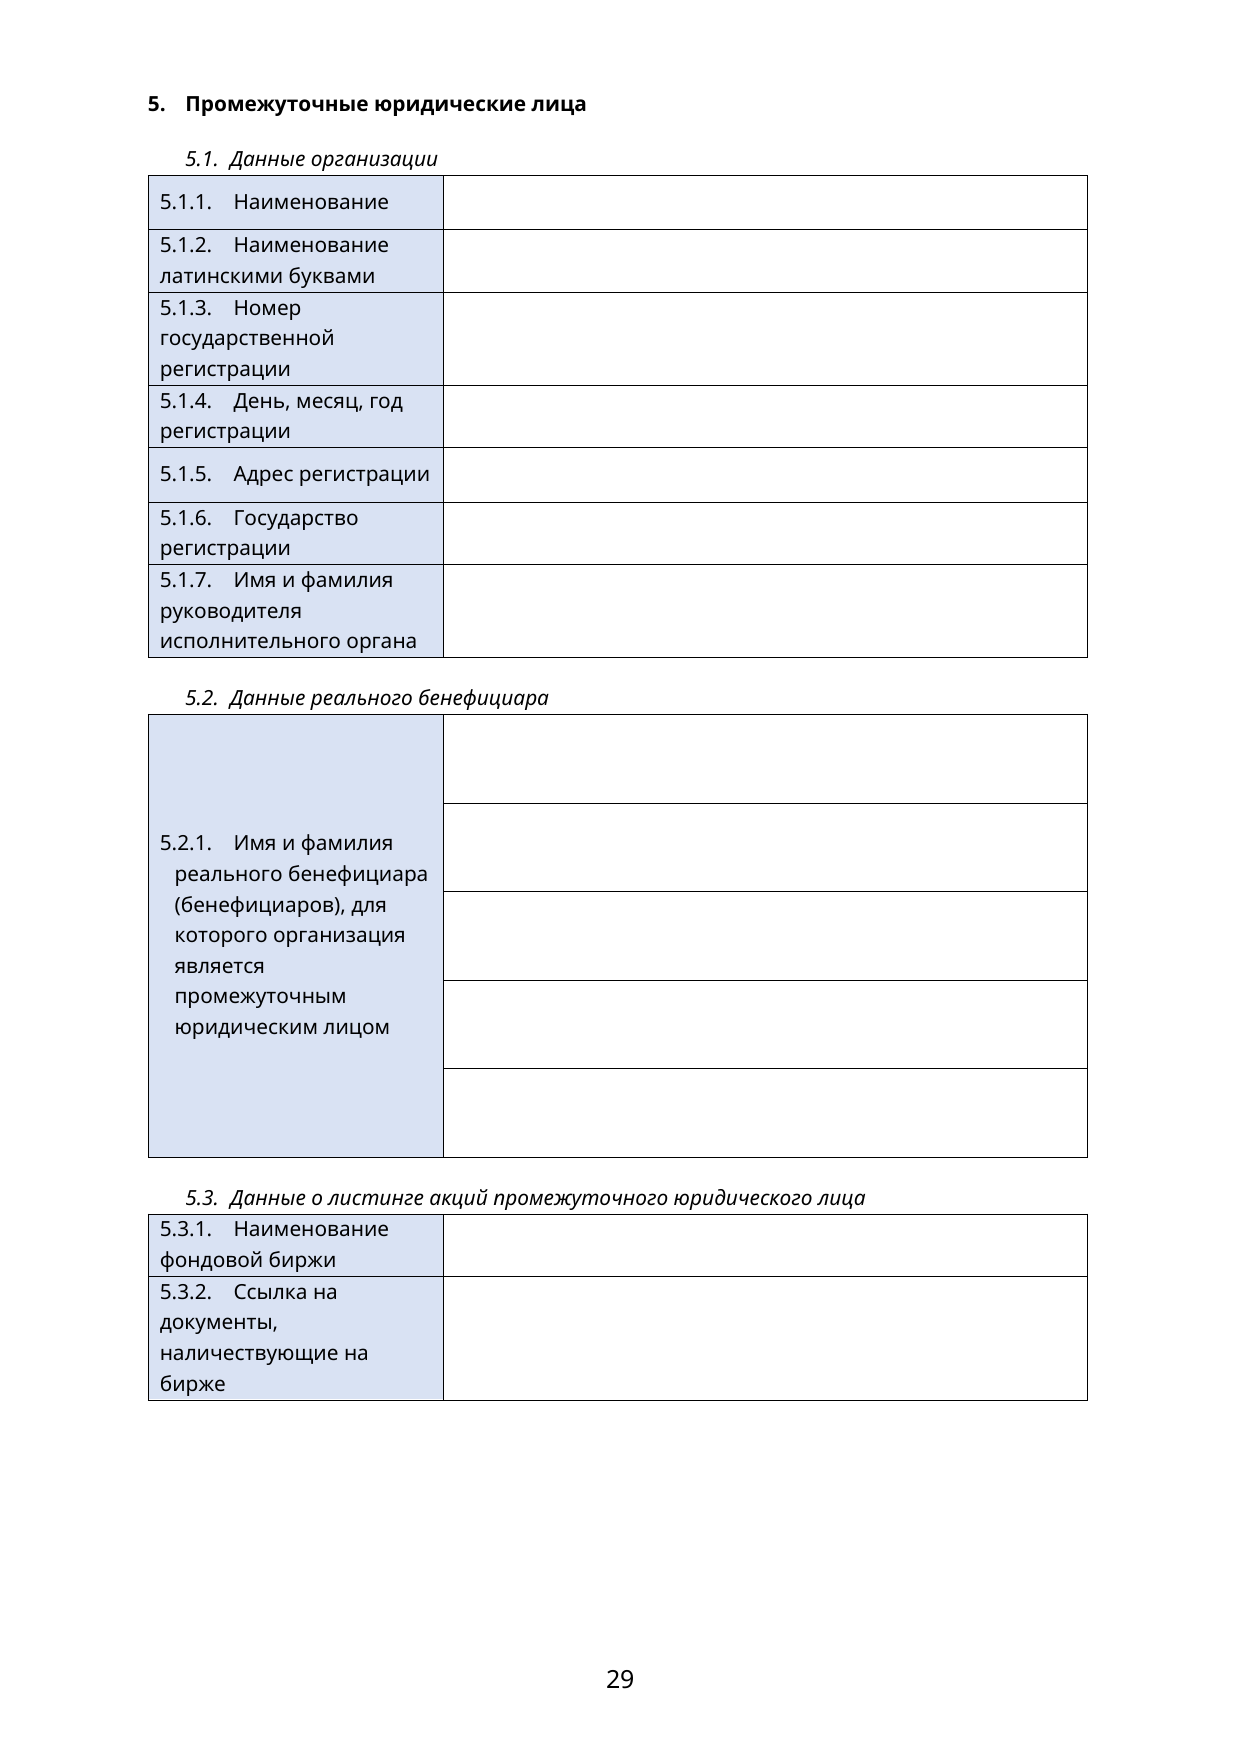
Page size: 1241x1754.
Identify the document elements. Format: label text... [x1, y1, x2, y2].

table_cell [444, 892, 1087, 980]
list Промежуточные юридические лица [148, 89, 1092, 117]
list Данные реального бенефициара [185, 683, 1092, 712]
table_header Имя и фамилия реального бенефициара (бенефициаров), для которого организация является промежуточным юридическим лицом [149, 715, 443, 1157]
table_header Наименование фондовой биржи [149, 1215, 443, 1276]
table_header Наименование [149, 176, 443, 229]
table_cell Имя и фамилия руководителя исполнительного органа [149, 565, 443, 657]
table_cell Номер государственной регистрации [149, 293, 443, 385]
table_header [444, 1215, 1087, 1276]
list Данные организации [185, 144, 1092, 173]
table_cell [444, 293, 1087, 385]
table_header [444, 176, 1087, 229]
table_cell [444, 448, 1087, 502]
list Данные о листинге акций промежуточного юридического лица [185, 1183, 1092, 1211]
table_cell [444, 503, 1087, 564]
table_cell Государство регистрации [149, 503, 443, 564]
table_cell [444, 981, 1087, 1068]
table_cell [444, 386, 1087, 447]
table_cell Наименование латинскими буквами [149, 230, 443, 292]
table_cell Адрес регистрации [149, 448, 443, 502]
table_header [444, 715, 1087, 803]
table_cell [444, 565, 1087, 657]
table_cell День, месяц, год регистрации [149, 386, 443, 447]
table_cell [444, 804, 1087, 891]
table_cell [444, 1069, 1087, 1157]
table_cell Ссылка на документы, наличествующие на бирже [149, 1277, 443, 1399]
table_cell [444, 1277, 1087, 1399]
table_cell [444, 230, 1087, 292]
